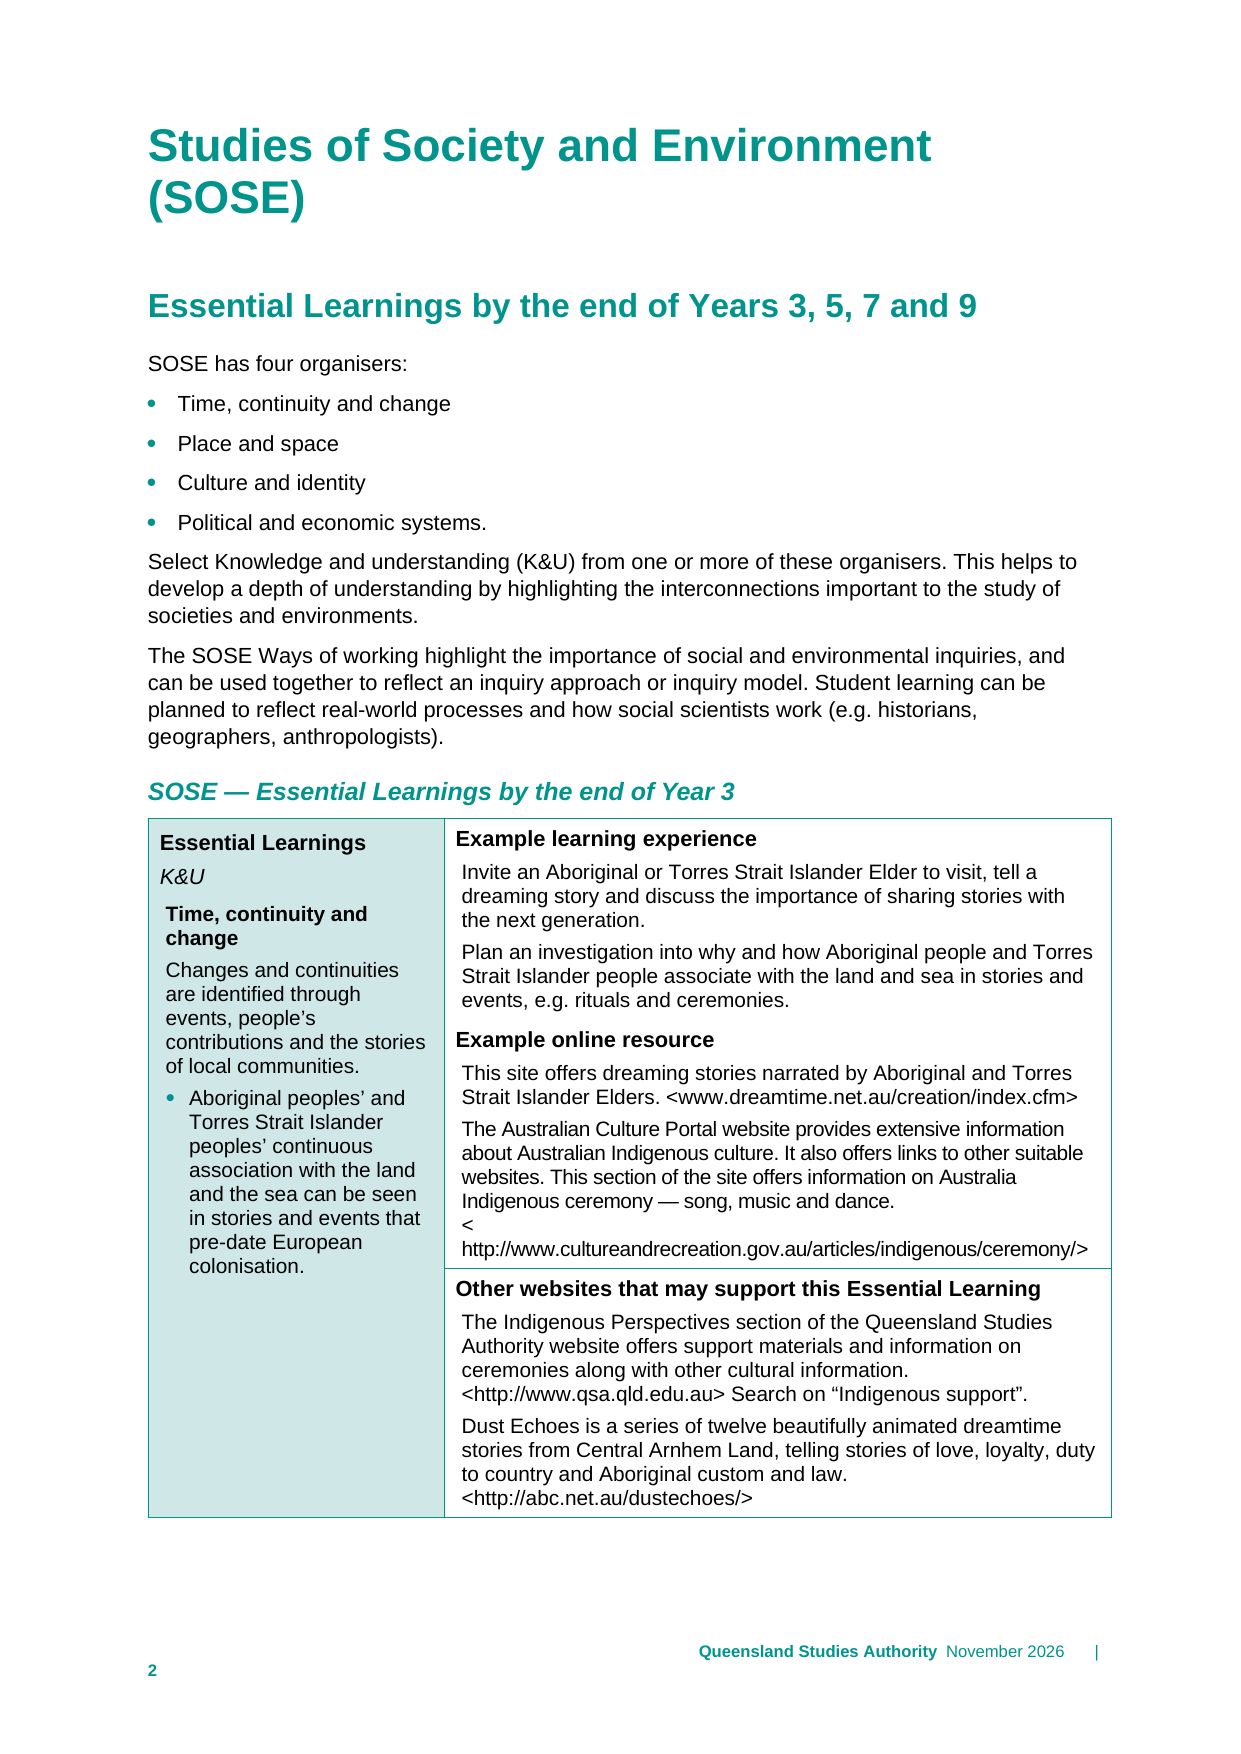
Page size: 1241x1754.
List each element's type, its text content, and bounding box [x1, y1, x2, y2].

table_cell Example online resource This site offers dreaming stories narrated by Aboriginal and Torres Strait Islander Elders. <www.dreamtime.net.au/creation/index.cfm> The Australian Culture Portal website provides extensive information about Australian Indigenous culture. It also offers links to other suitable websites. This section of the site offers information on Australia Indigenous ceremony — song, music and dance. <http://www.cultureandrecreation.gov.au/articles/indigenous/ceremony/> [445, 1019, 1111, 1268]
text Political and economic systems. [148, 508, 1092, 535]
table_header Example learning experience Invite an Aboriginal or Torres Strait Islander Elder to visit, tell a dreaming story and discuss the importance of sharing stories with the next generation. Plan an investigation into why and how Aboriginal people and Torres Strait Islander people associate with the land and sea in stories and events, e.g. rituals and ceremonies. [445, 819, 1111, 1019]
text Select Knowledge and understanding (K&U) from one or more of these organisers. This helps to develop a depth of understanding by highlighting the interconnections important to the study of societies and environments. [148, 547, 1092, 629]
text SOSE has four organisers: [148, 349, 1092, 377]
text Culture and identity [148, 468, 1092, 495]
table_header Essential Learnings K&U Time, continuity and change Changes and continuities are identified through events, people’s contributions and the stories of local communities. Aboriginal peoples’ and Torres Strait Islander peoples’ continuous association with the land and the sea can be seen in stories and events that pre-date European colonisation. [149, 819, 444, 1517]
subtitle Essential Learnings by the end of Years 3, 5, 7 and 9 [148, 286, 1092, 324]
text The SOSE Ways of working highlight the importance of social and environmental inquiries, and can be used together to reflect an inquiry approach or inquiry model. Student learning can be planned to reflect real-world processes and how social scientists work (e.g. historians, geographers, anthropologists). [148, 641, 1092, 749]
subtitle SOSE — Essential Learnings by the end of Year 3 [148, 774, 1092, 806]
text Place and space [148, 429, 1092, 456]
text Time, continuity and change [148, 389, 1092, 416]
subtitle Studies of Society and Environment (SOSE) [148, 118, 1092, 223]
